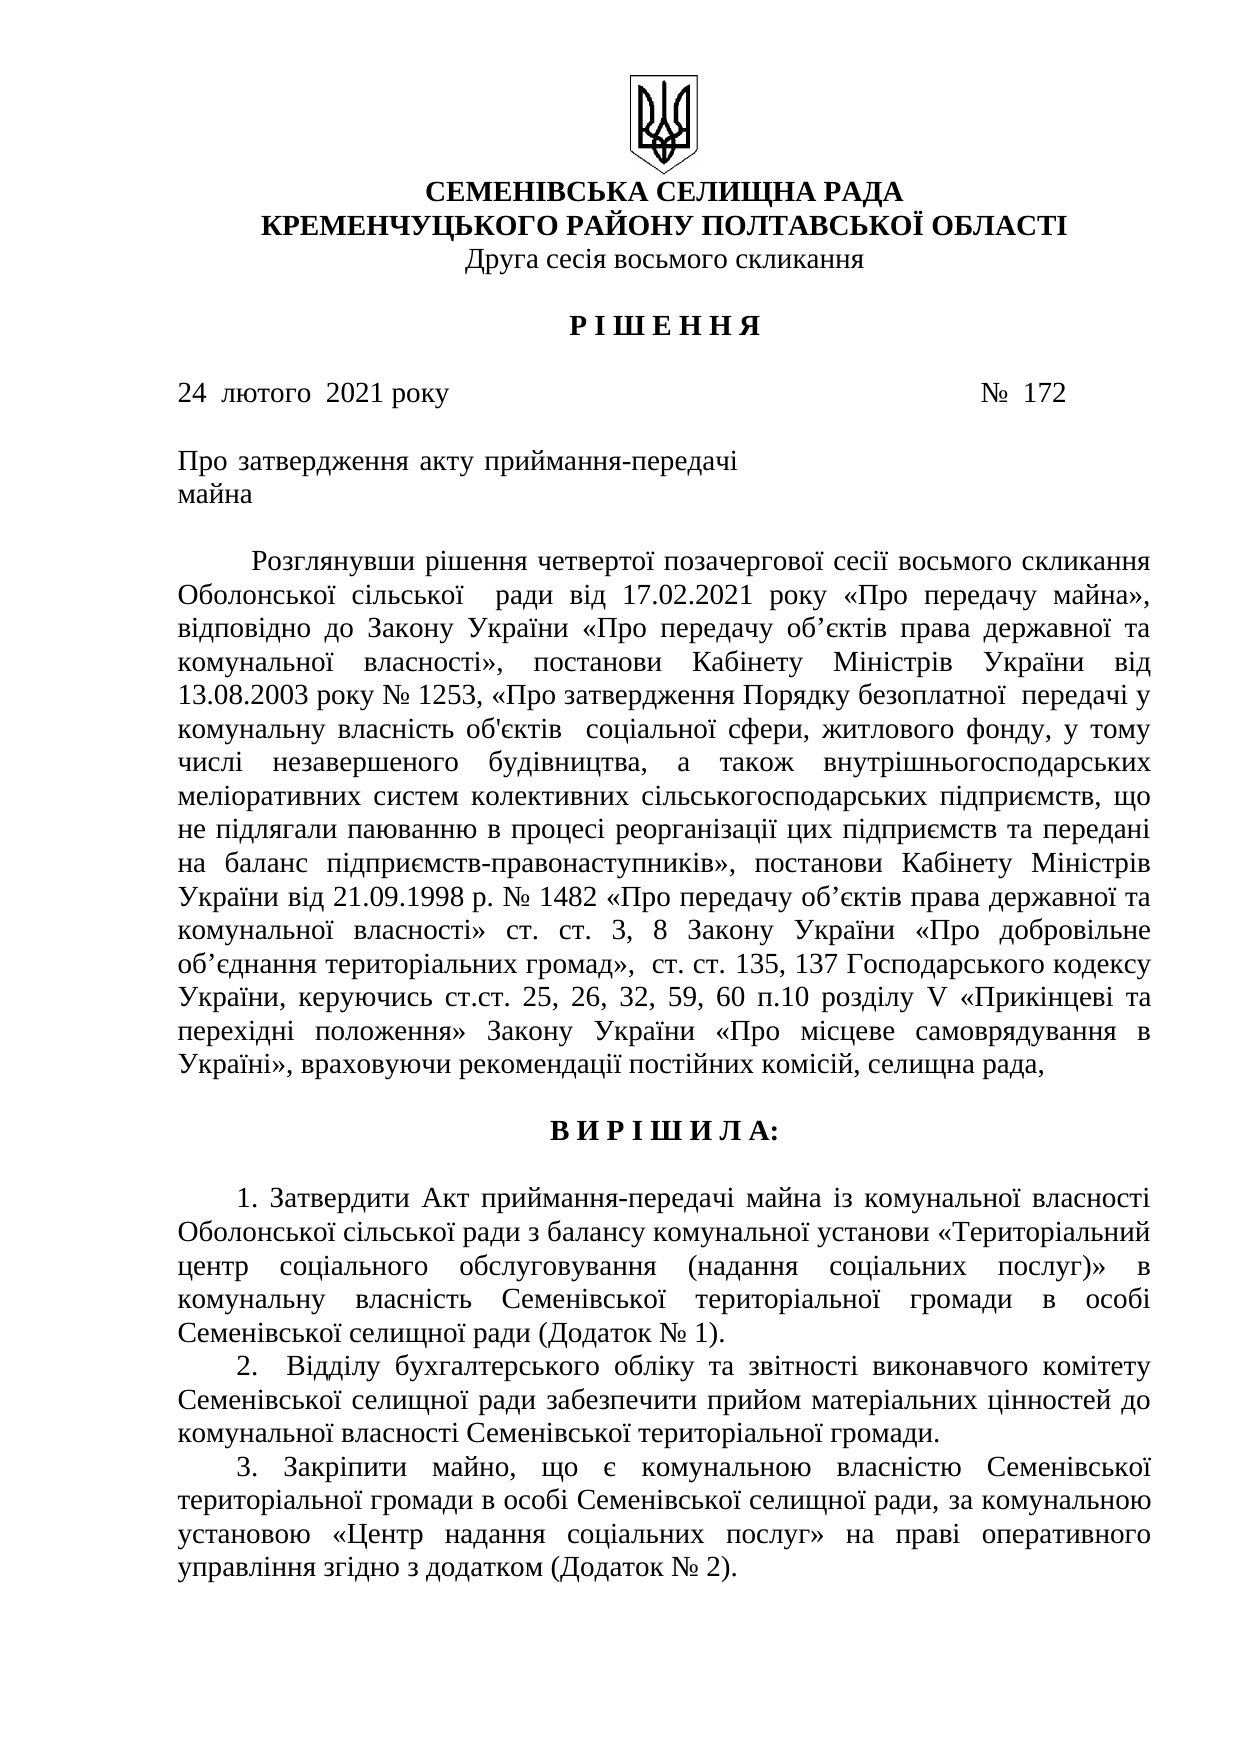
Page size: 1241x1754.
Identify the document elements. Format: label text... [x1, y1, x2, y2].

text Розглянувши рішення четвертої позачергової сесії восьмого скликання Оболонської сільської ради від 17.02.2021 року «Про передачу майна», відповідно до Закону України «Про передачу об’єктів права державної та комунальної власності», постанови Кабінету Міністрів України від 13.08.2003 року № 1253, «Про затвердження Порядку безоплатної передачі у комунальну власність об'єктів соціальної сфери, житлового фонду, у тому числі незавершеного будівництва, а також внутрішньогосподарських меліоративних систем колективних сільськогосподарських підприємств, що не підлягали паюванню в процесі реорганізації цих підприємств та передані на баланс підприємств-правонаступників», постанови Кабінету Міністрів України від 21.09.1998 р. № 1482 «Про передачу об’єктів права державної та комунальної власності» ст. ст. 3, 8 Закону України «Про добровільне об’єднання територіальних громад», ст. ст. 135, 137 Господарського кодексу України, керуючись ст.ст. 25, 26, 32, 59, 60 п.10 розділу V «Прикінцеві та перехідні положення» Закону України «Про місцеве самоврядування в Україні», враховуючи рекомендації постійних комісій, селищна рада, [177, 543, 1152, 1080]
picture [628, 73, 700, 175]
text 24 лютого 2021 року № 172 [177, 376, 1152, 409]
text 3. Закріпити майно, що є комунальною власністю Семенівської територіальної громади в особі Семенівської селищної ради, за комунальною установою «Центр надання соціальних послуг» на праві оперативного управління згідно з додатком (Додаток № 2). [177, 1449, 1152, 1583]
text Про затвердження акту приймання-передачі майна [177, 443, 738, 510]
text КРЕМЕНЧУЦЬКОГО РАЙОНУ ПОЛТАВСЬКОЇ ОБЛАСТІ [177, 208, 1152, 241]
text В И Р І Ш И Л А: [177, 1113, 1152, 1147]
text 2. Відділу бухгалтерського обліку та звітності виконавчого комітету Семенівської селищної ради забезпечити прийом матеріальних цінностей до комунальної власності Семенівської територіальної громади. [177, 1348, 1152, 1449]
text 1. Затвердити Акт приймання-передачі майна із комунальної власності Оболонської сільської ради з балансу комунальної установи «Територіальний центр соціального обслуговування (надання соціальних послуг)» в комунальну власність Семенівської територіальної громади в особі Семенівської селищної ради (Додаток № 1). [177, 1181, 1152, 1348]
text Р І Ш Е Н Н Я [177, 308, 1152, 342]
text Друга сесія восьмого скликання [177, 241, 1152, 275]
text СЕМЕНІВСЬКА СЕЛИЩНА РАДА [177, 174, 1152, 208]
